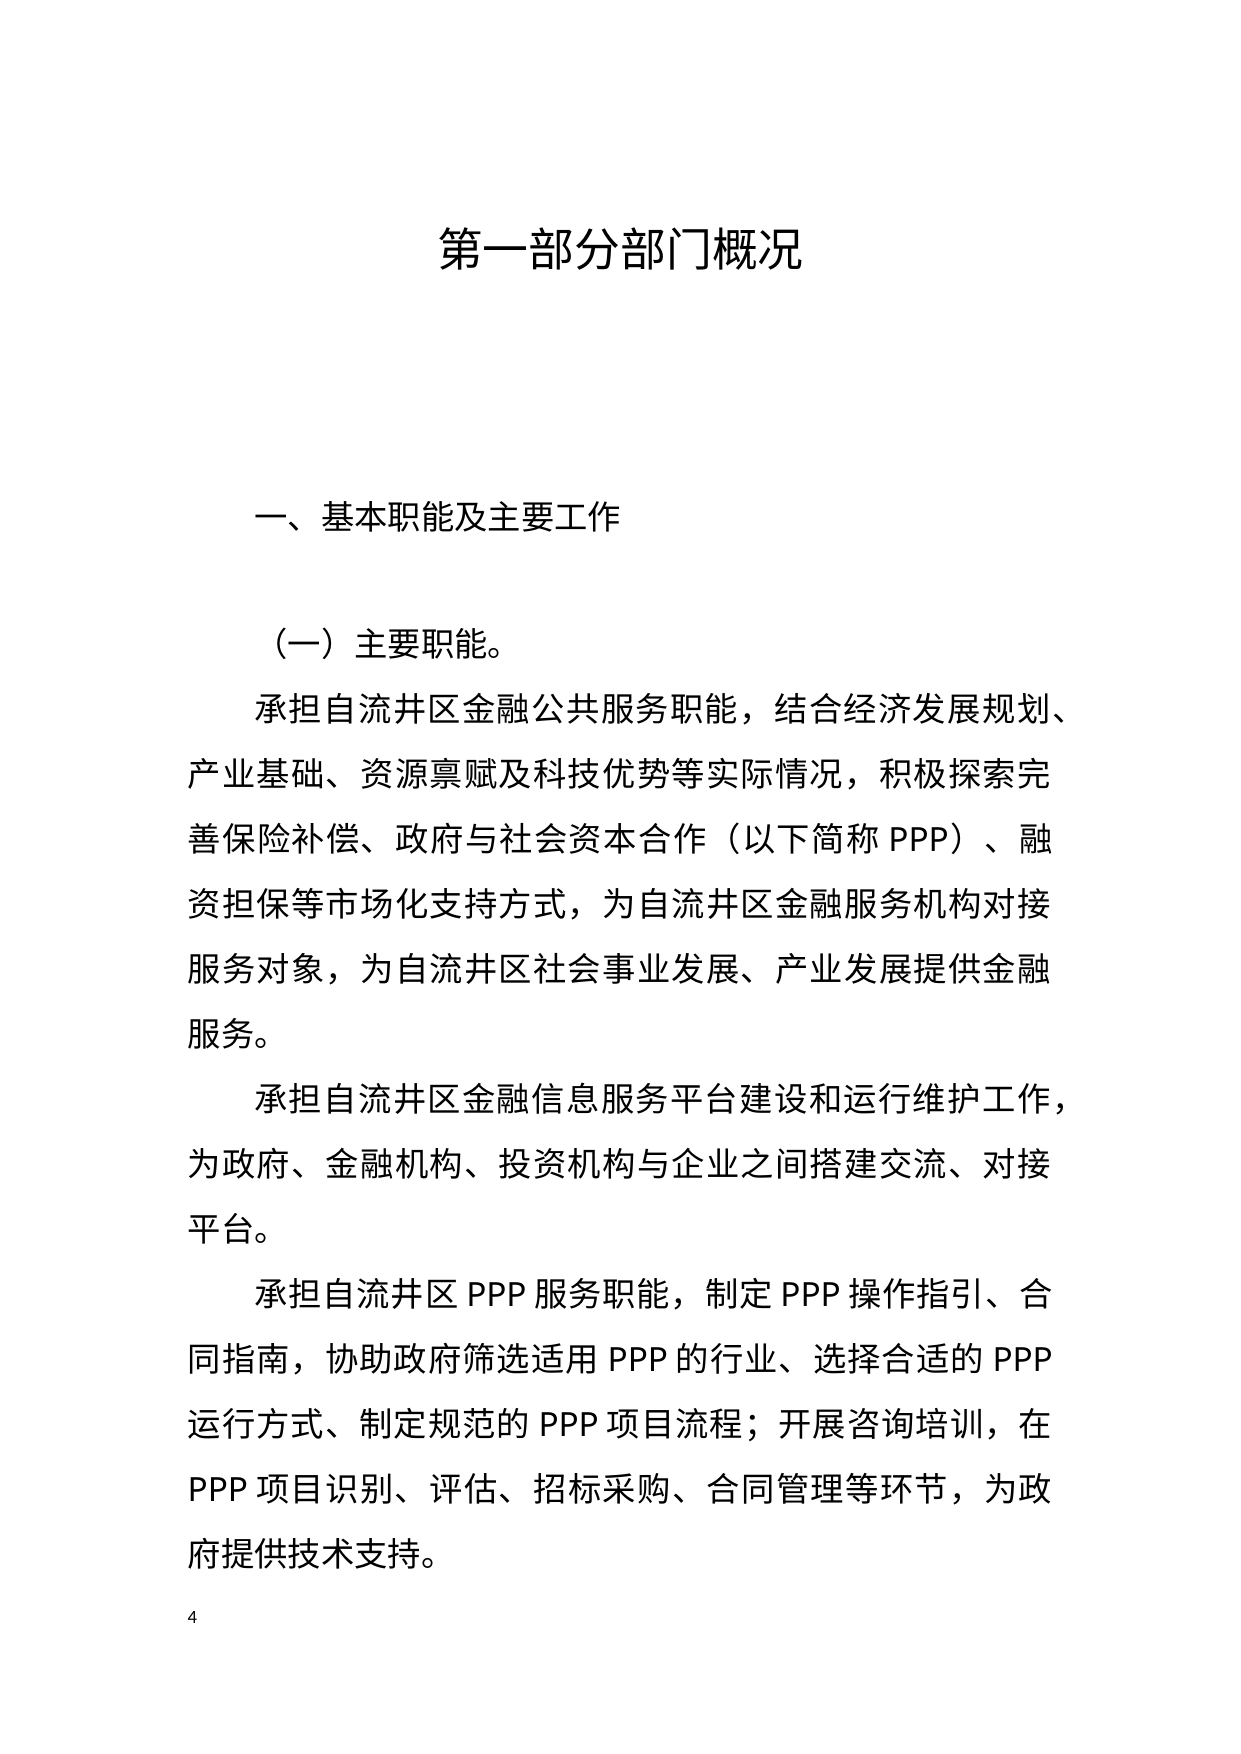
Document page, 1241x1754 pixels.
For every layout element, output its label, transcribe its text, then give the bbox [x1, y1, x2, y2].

text 承担自流井区金融公共服务职能，结合经济发展规划、产业基础、资源禀赋及科技优势等实际情况，积极探索完善保险补偿、政府与社会资本合作（以下简称PPP）、融资担保等市场化支持方式，为自流井区金融服务机构对接服务对象，为自流井区社会事业发展、产业发展提供金融服务。 [187, 674, 1053, 1064]
subtitle 一、基本职能及主要工作 [187, 482, 1053, 547]
subtitle 第一部分部门概况 [187, 197, 1053, 295]
text 承担自流井区PPP服务职能，制定PPP操作指引、合同指南，协助政府筛选适用PPP的行业、选择合适的PPP运行方式、制定规范的PPP项目流程；开展咨询培训，在PPP项目识别、评估、招标采购、合同管理等环节，为政府提供技术支持。 [187, 1259, 1053, 1584]
text （一）主要职能。 [187, 609, 1053, 674]
text 承担自流井区金融信息服务平台建设和运行维护工作，为政府、金融机构、投资机构与企业之间搭建交流、对接平台。 [187, 1064, 1053, 1259]
